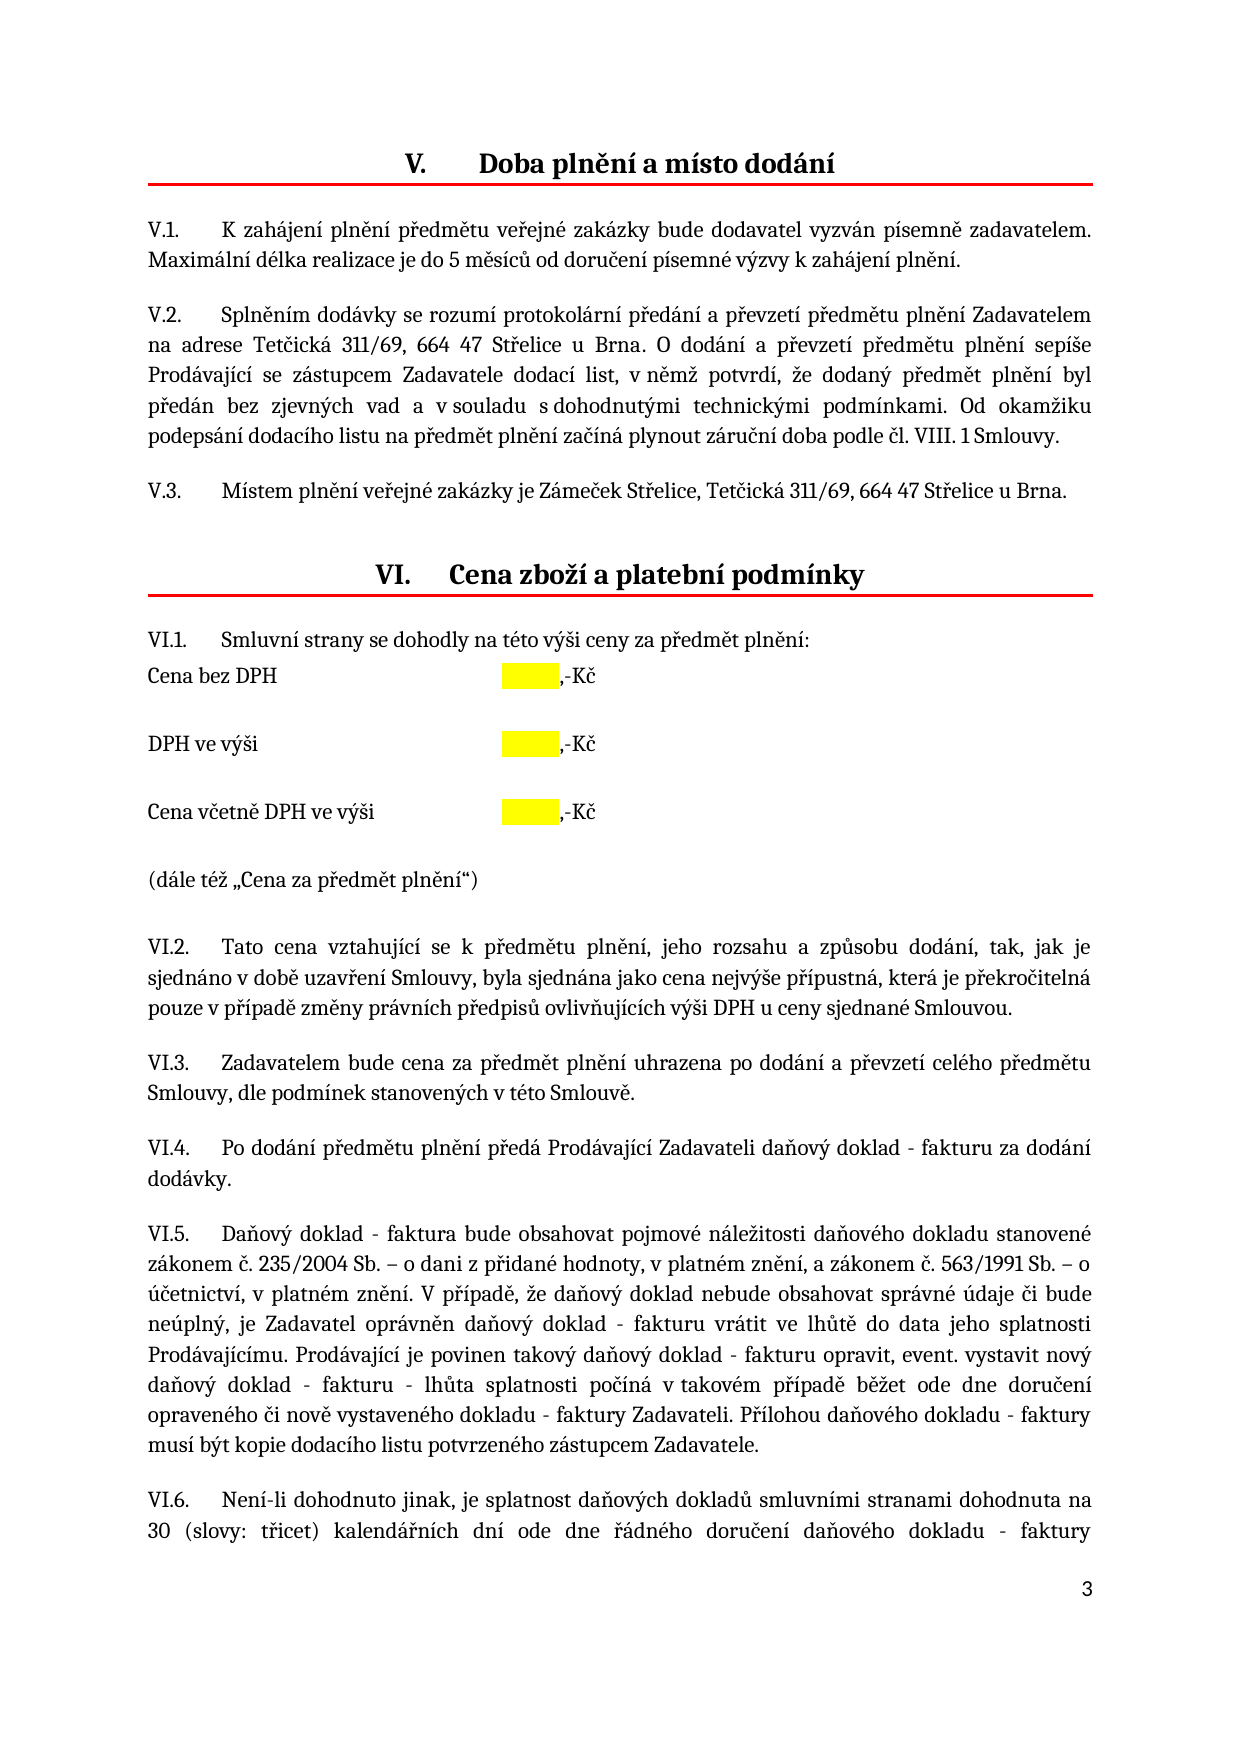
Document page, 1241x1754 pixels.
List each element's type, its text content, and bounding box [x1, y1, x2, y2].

subtitle Místem plnění veřejné zakázky je Zámeček Střelice, Tetčická 311/69, 664 47 Střelice u Brna. [148, 478, 1093, 504]
subtitle Splněním dodávky se rozumí protokolární předání a převzetí předmětu plnění Zadavatelem na adrese Tetčická 311/69, 664 47 Střelice u Brna. O dodání a převzetí předmětu plnění sepíše Prodávající se zástupcem Zadavatele dodací list, v němž potvrdí, že dodaný předmět plnění byl předán bez zjevných vad a v souladu s dohodnutými technickými podmínkami. Od okamžiku podepsání dodacího listu na předmět plnění začíná plynout záruční doba podle čl. VIII. 1 Smlouvy. [148, 302, 1093, 449]
text DPH ve výši ,-Kč [148, 731, 502, 757]
subtitle Doba plnění a místo dodání [148, 148, 1093, 183]
subtitle Po dodání předmětu plnění předá Prodávající Zadavateli daňový doklad - fakturu za dodání dodávky. [148, 1135, 1093, 1192]
text Cena včetně DPH ve výši ,-Kč [148, 799, 502, 825]
subtitle Tato cena vztahující se k předmětu plnění, jeho rozsahu a způsobu dodání, tak, jak je sjednáno v době uzavření Smlouvy, byla sjednána jako cena nejvýše přípustná, která je překročitelná pouze v případě změny právních předpisů ovlivňujících výši DPH u ceny sjednané Smlouvou. [148, 934, 1093, 1021]
subtitle Zadavatelem bude cena za předmět plnění uhrazena po dodání a převzetí celého předmětu Smlouvy, dle podmínek stanovených v této Smlouvě. [148, 1050, 1093, 1106]
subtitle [148, 1487, 1093, 1544]
text DPH ve výši ,-Kč [559, 731, 1093, 757]
subtitle Daňový doklad - faktura bude obsahovat pojmové náležitosti daňového dokladu stanovené zákonem č. 235/2004 Sb. – o dani z přidané hodnoty, v platném znění, a zákonem č. 563/1991 Sb. – o účetnictví, v platném znění. V případě, že daňový doklad nebude obsahovat správné údaje či bude neúplný, je Zadavatel oprávněn daňový doklad - fakturu vrátit ve lhůtě do data jeho splatnosti Prodávajícímu. Prodávající je povinen takový daňový doklad - fakturu opravit, event. vystavit nový daňový doklad - fakturu - lhůta splatnosti počíná v takovém případě běžet ode dne doručení opraveného či nově vystaveného dokladu - faktury Zadavateli. Přílohou daňového dokladu - faktury musí být kopie dodacího listu potvrzeného zástupcem Zadavatele. [148, 1221, 1093, 1458]
subtitle Cena zboží a platební podmínky [148, 558, 1093, 594]
subtitle K zahájení plnění předmětu veřejné zakázky bude dodavatel vyzván písemně zadavatelem. Maximální délka realizace je do 5 měsíců od doručení písemné výzvy k zahájení plnění. [148, 216, 1093, 273]
text Cena bez DPH ,-Kč [559, 663, 1093, 689]
text (dále též „Cena za předmět plnění“) [148, 866, 1093, 893]
text Cena včetně DPH ve výši ,-Kč [559, 799, 1093, 825]
text Cena bez DPH ,-Kč [148, 663, 502, 689]
subtitle Smluvní strany se dohodly na této výši ceny za předmět plnění: [148, 627, 1093, 653]
